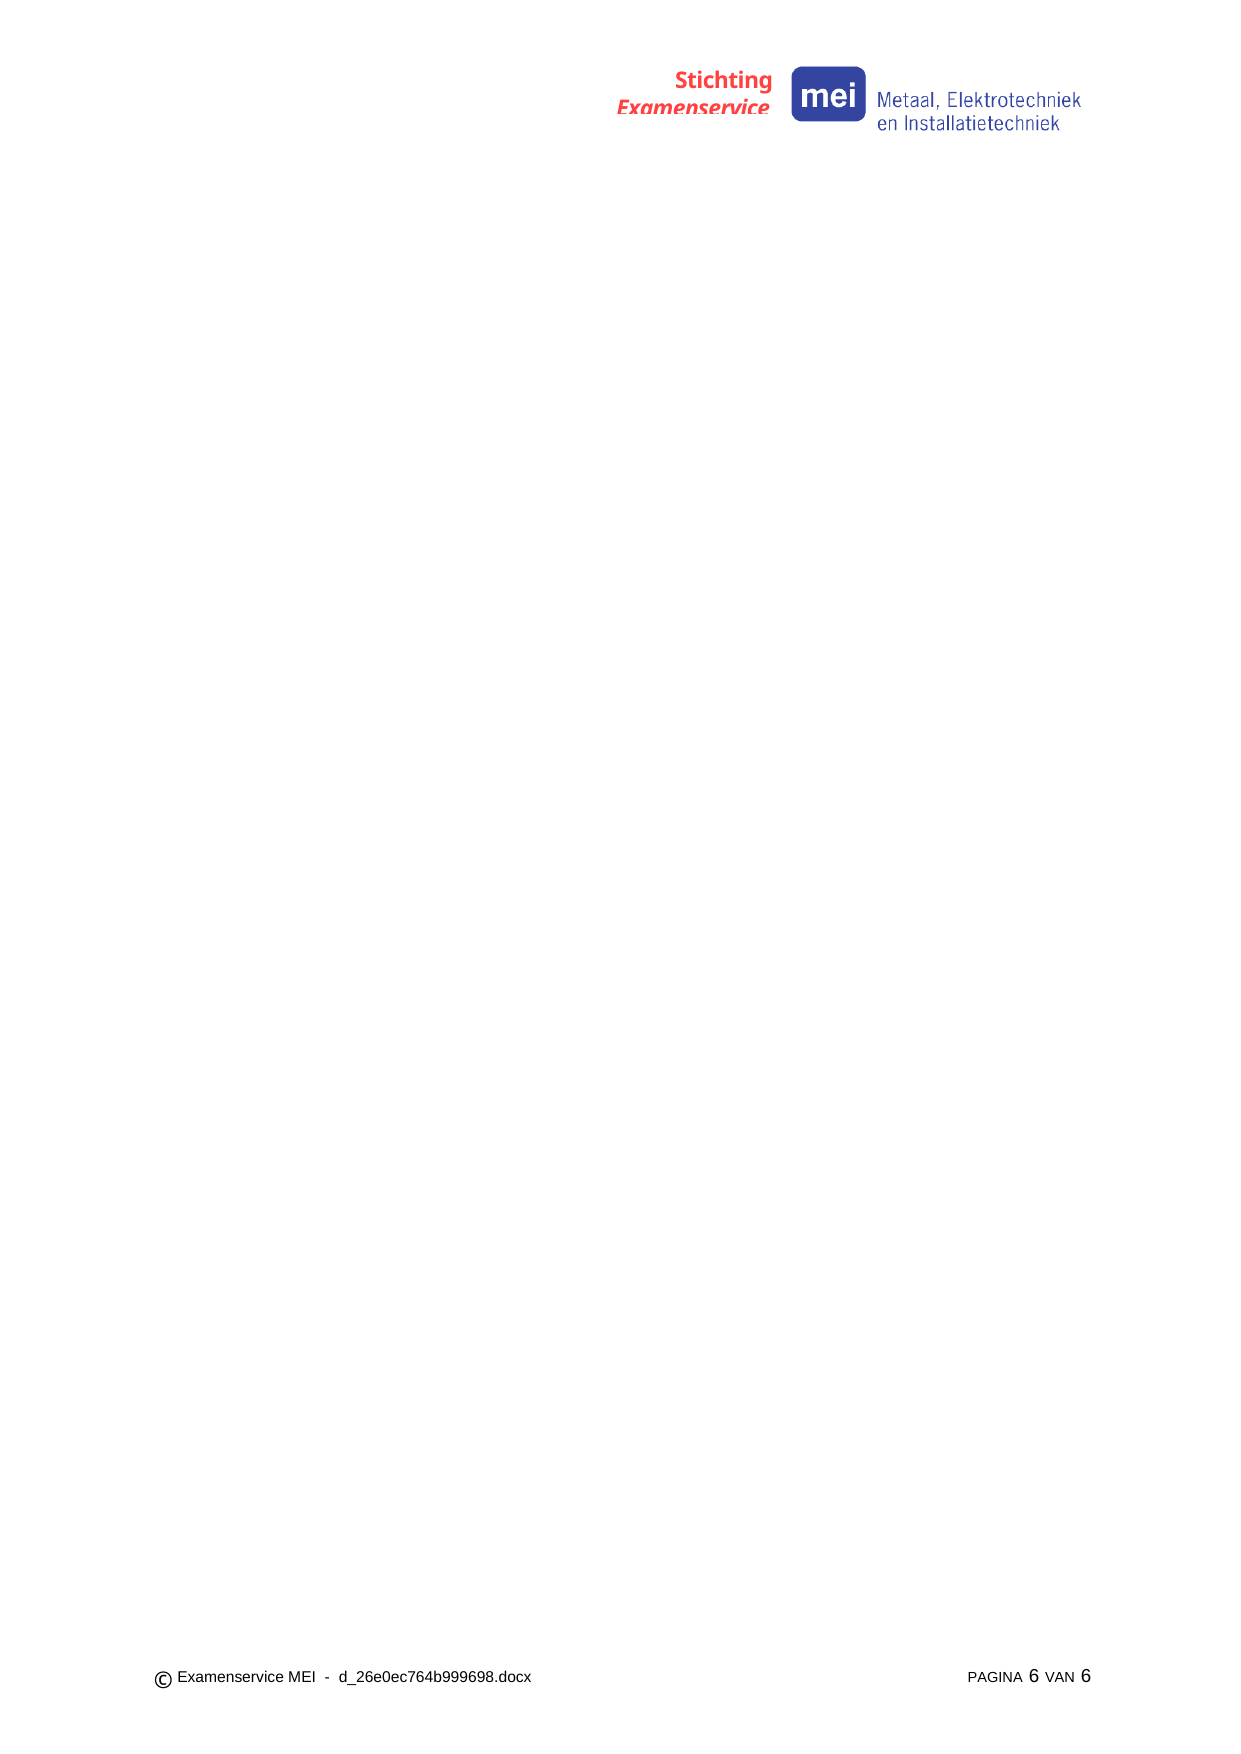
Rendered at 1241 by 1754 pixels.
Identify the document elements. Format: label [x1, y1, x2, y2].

picture [628, 59, 1088, 143]
